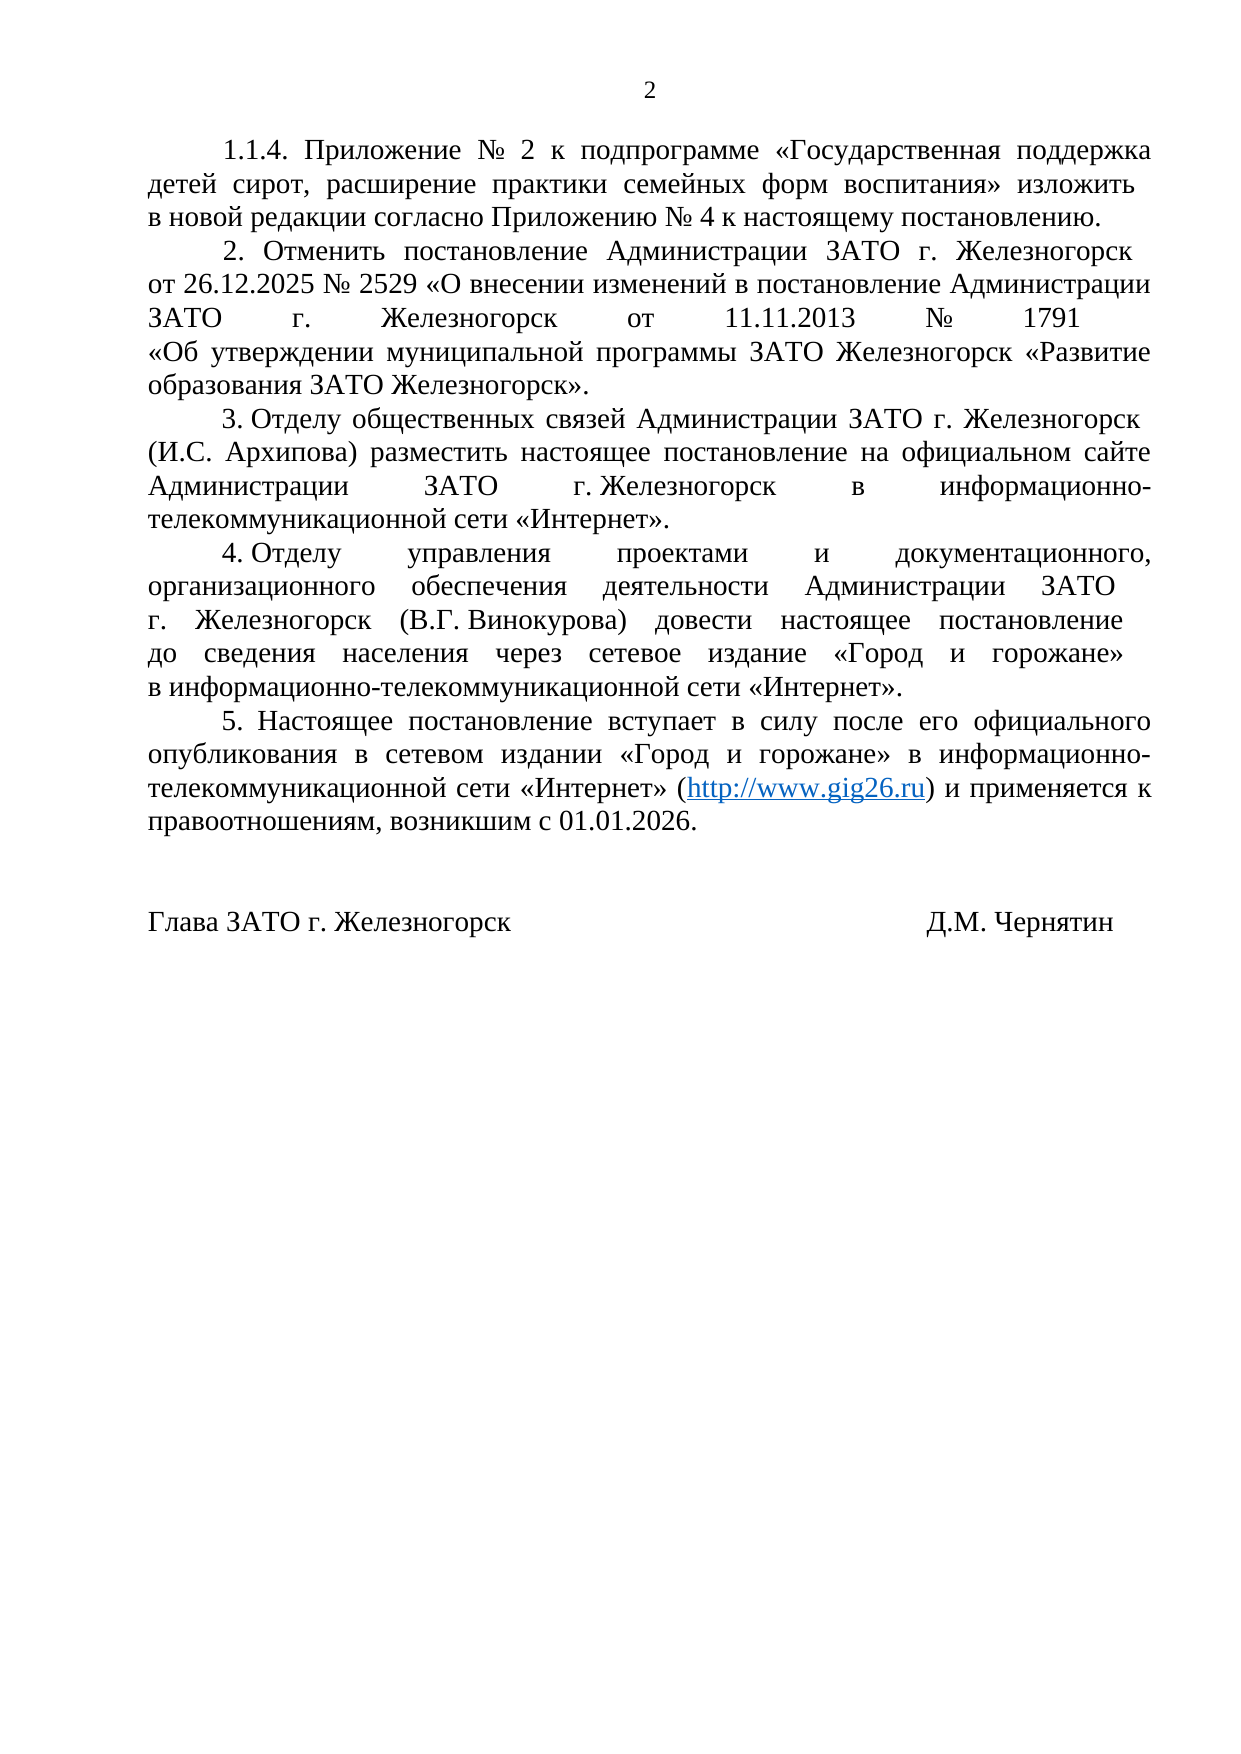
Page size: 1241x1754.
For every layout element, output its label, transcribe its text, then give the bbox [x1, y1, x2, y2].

text 4. Отделу управления проектами и документационного, организационного обеспечения деятельности Администрации ЗАТО г. Железногорск (В.Г. Винокурова) довести настоящее постановление до сведения населения через сетевое издание «Город и горожане» в информационно-телекоммуникационной сети «Интернет». [148, 535, 1152, 703]
text Глава ЗАТО г. Железногорск Д.М. Чернятин [148, 904, 1240, 937]
text 3. Отделу общественных связей Администрации ЗАТО г. Железногорск (И.С. Архипова) разместить настоящее постановление на официальном сайте Администрации ЗАТО г. Железногорск в информационно-телекоммуникационной сети «Интернет». [148, 401, 1152, 535]
text 1.1.4. Приложение № 2 к подпрограмме «Государственная поддержка детей сирот, расширение практики семейных форм воспитания» изложить в новой редакции согласно Приложению № 4 к настоящему постановлению. [148, 132, 1152, 233]
text 2. Отменить постановление Администрации ЗАТО г. Железногорск от 26.12.2025 № 2529 «О внесении изменений в постановление Администрации ЗАТО г. Железногорск от 11.11.2013 № 1791 «Об утверждении муниципальной программы ЗАТО Железногорск «Развитие образования ЗАТО Железногорск». [148, 233, 1152, 401]
text 5. Настоящее постановление вступает в силу после его официального опубликования в сетевом издании «Город и горожане» в информационно-телекоммуникационной сети «Интернет» (http://www.gig26.ru) и применяется к правоотношениям, возникшим с 01.01.2026. [148, 703, 1152, 837]
